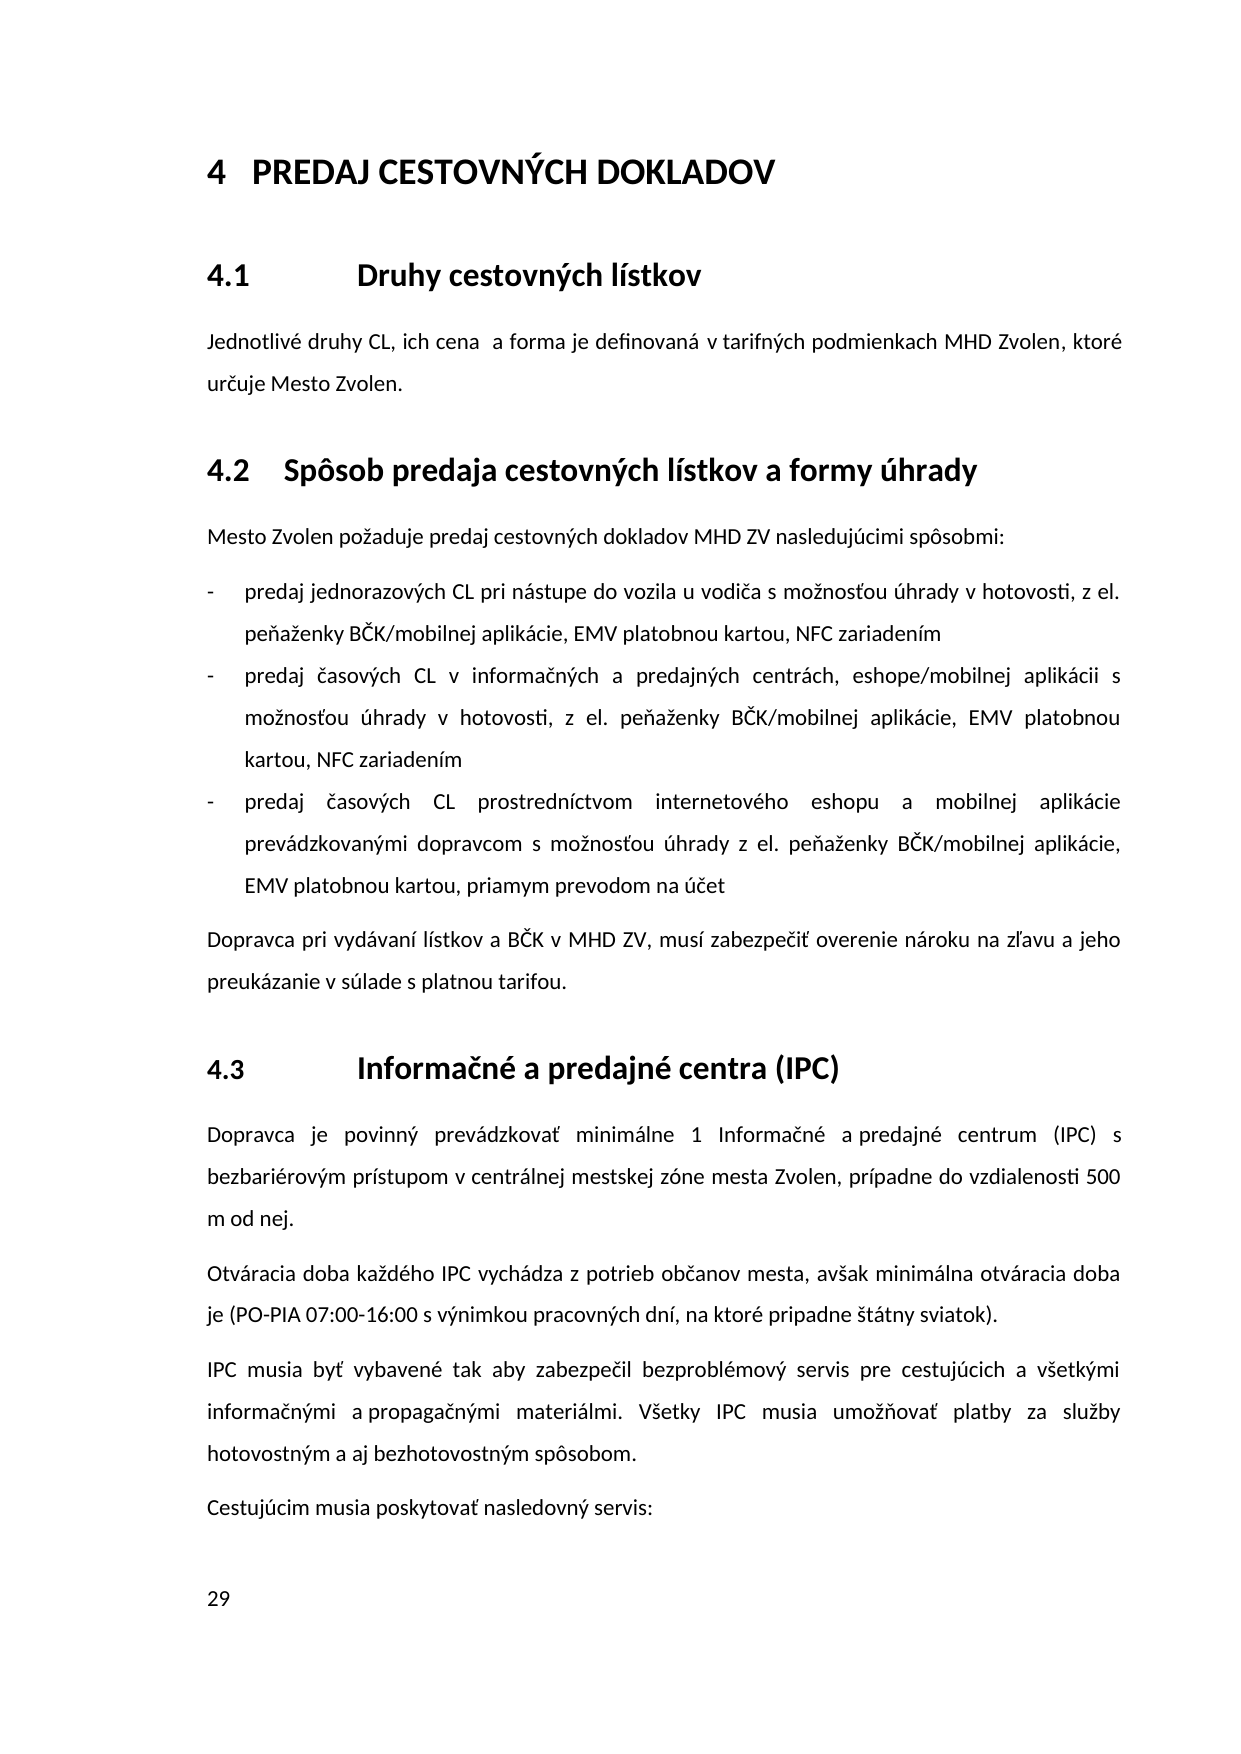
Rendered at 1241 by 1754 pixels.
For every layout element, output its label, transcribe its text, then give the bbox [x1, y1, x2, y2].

text IPC musia byť vybavené tak aby zabezpečil bezproblémový servis pre cestujúcich a všetkými informačnými a propagačnými materiálmi. Všetky IPC musia umožňovať platby za služby hotovostným a aj bezhotovostným spôsobom. [207, 1355, 1122, 1467]
list predaj časových CL v informačných a predajných centrách, eshope/mobilnej aplikácii s možnosťou úhrady v hotovosti, z el. peňaženky BČK/mobilnej aplikácie, EMV platobnou kartou, NFC zariadením [207, 661, 1122, 773]
subtitle Druhy cestovných lístkov [207, 254, 1122, 294]
list predaj časových CL prostredníctvom internetového eshopu a mobilnej aplikácie prevádzkovanými dopravcom s možnosťou úhrady z el. peňaženky BČK/mobilnej aplikácie, EMV platobnou kartou, priamym prevodom na účet [207, 787, 1122, 899]
text Mesto Zvolen požaduje predaj cestovných dokladov MHD ZV nasledujúcimi spôsobmi: [207, 522, 1122, 550]
text Dopravca je povinný prevádzkovať minimálne 1 Informačné a predajné centrum (IPC) s bezbariérovým prístupom v centrálnej mestskej zóne mesta Zvolen, prípadne do vzdialenosti 500 m od nej. [207, 1120, 1122, 1232]
subtitle Spôsob predaja cestovných lístkov a formy úhrady [207, 449, 1122, 489]
text Otváracia doba každého IPC vychádza z potrieb občanov mesta, avšak minimálna otváracia doba je (PO-PIA 07:00-16:00 s výnimkou pracovných dní, na ktoré pripadne štátny sviatok). [207, 1259, 1122, 1329]
text Jednotlivé druhy CL, ich cena a forma je definovaná v tarifných podmienkach MHD Zvolen, ktoré určuje Mesto Zvolen. [207, 327, 1122, 397]
list predaj jednorazových CL pri nástupe do vozila u vodiča s možnosťou úhrady v hotovosti, z el. peňaženky BČK/mobilnej aplikácie, EMV platobnou kartou, NFC zariadením [207, 577, 1122, 647]
text Cestujúcim musia poskytovať nasledovný servis: [207, 1493, 1122, 1522]
subtitle Informačné a predajné centra (IPC) [207, 1047, 1122, 1087]
subtitle PREDAJ CESTOVNÝCH DOKLADOV [207, 148, 1122, 193]
text Dopravca pri vydávaní lístkov a BČK v MHD ZV, musí zabezpečiť overenie nároku na zľavu a jeho preukázanie v súlade s platnou tarifou. [207, 925, 1122, 995]
